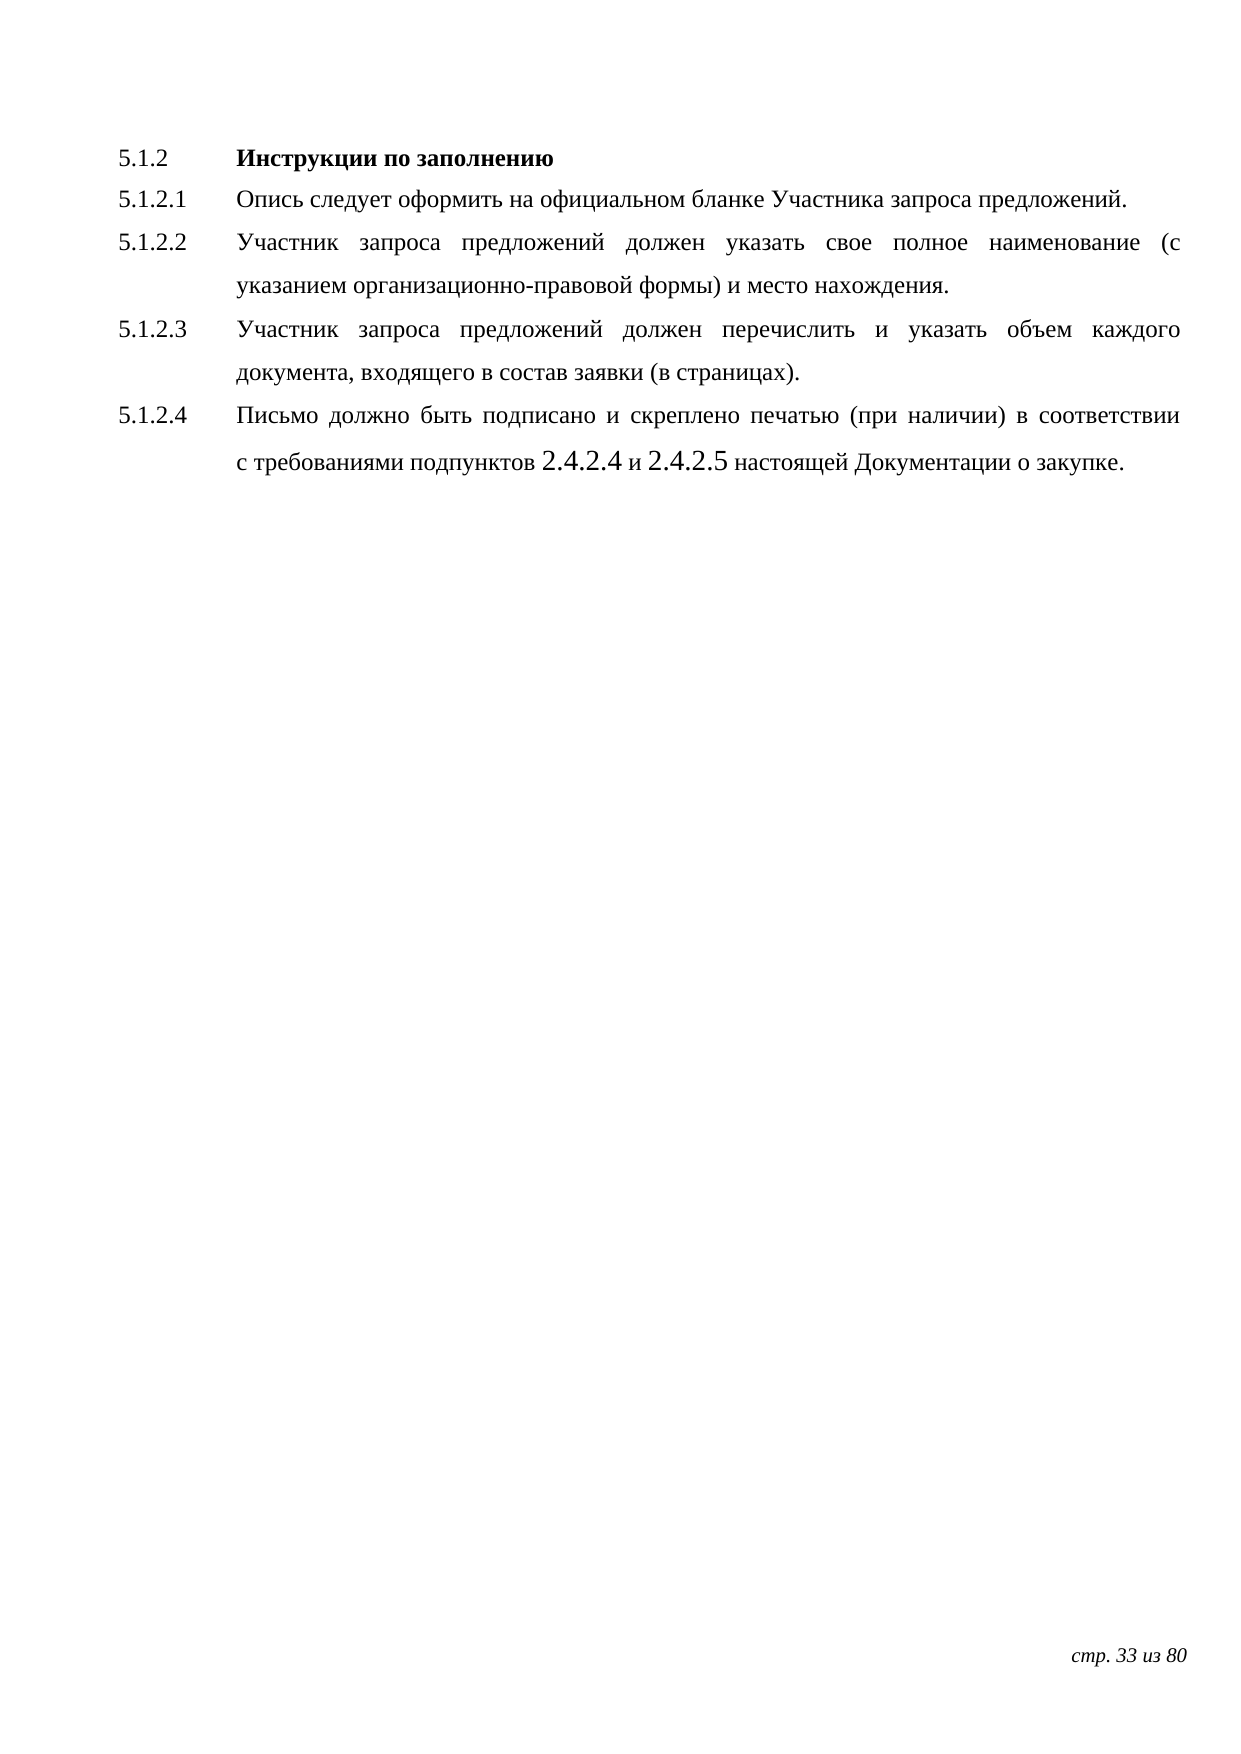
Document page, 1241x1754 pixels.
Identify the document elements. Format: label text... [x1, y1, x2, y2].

list Участник запроса предложений должен перечислить и указать объем каждого документа, входящего в состав заявки (в страницах). [118, 314, 1181, 386]
list Опись следует оформить на официальном бланке Участника запроса предложений. [118, 184, 1181, 213]
list Письмо должно быть подписано и скреплено печатью (при наличии) в соответствии с требованиями подпунктов 2.4.2.4 и 2.4.2.5 настоящей Документации о закупке. [118, 400, 1181, 477]
list Участник запроса предложений должен указать свое полное наименование (с указанием организационно-правовой формы) и место нахождения. [118, 227, 1181, 299]
list Инструкции по заполнению [118, 143, 1181, 172]
